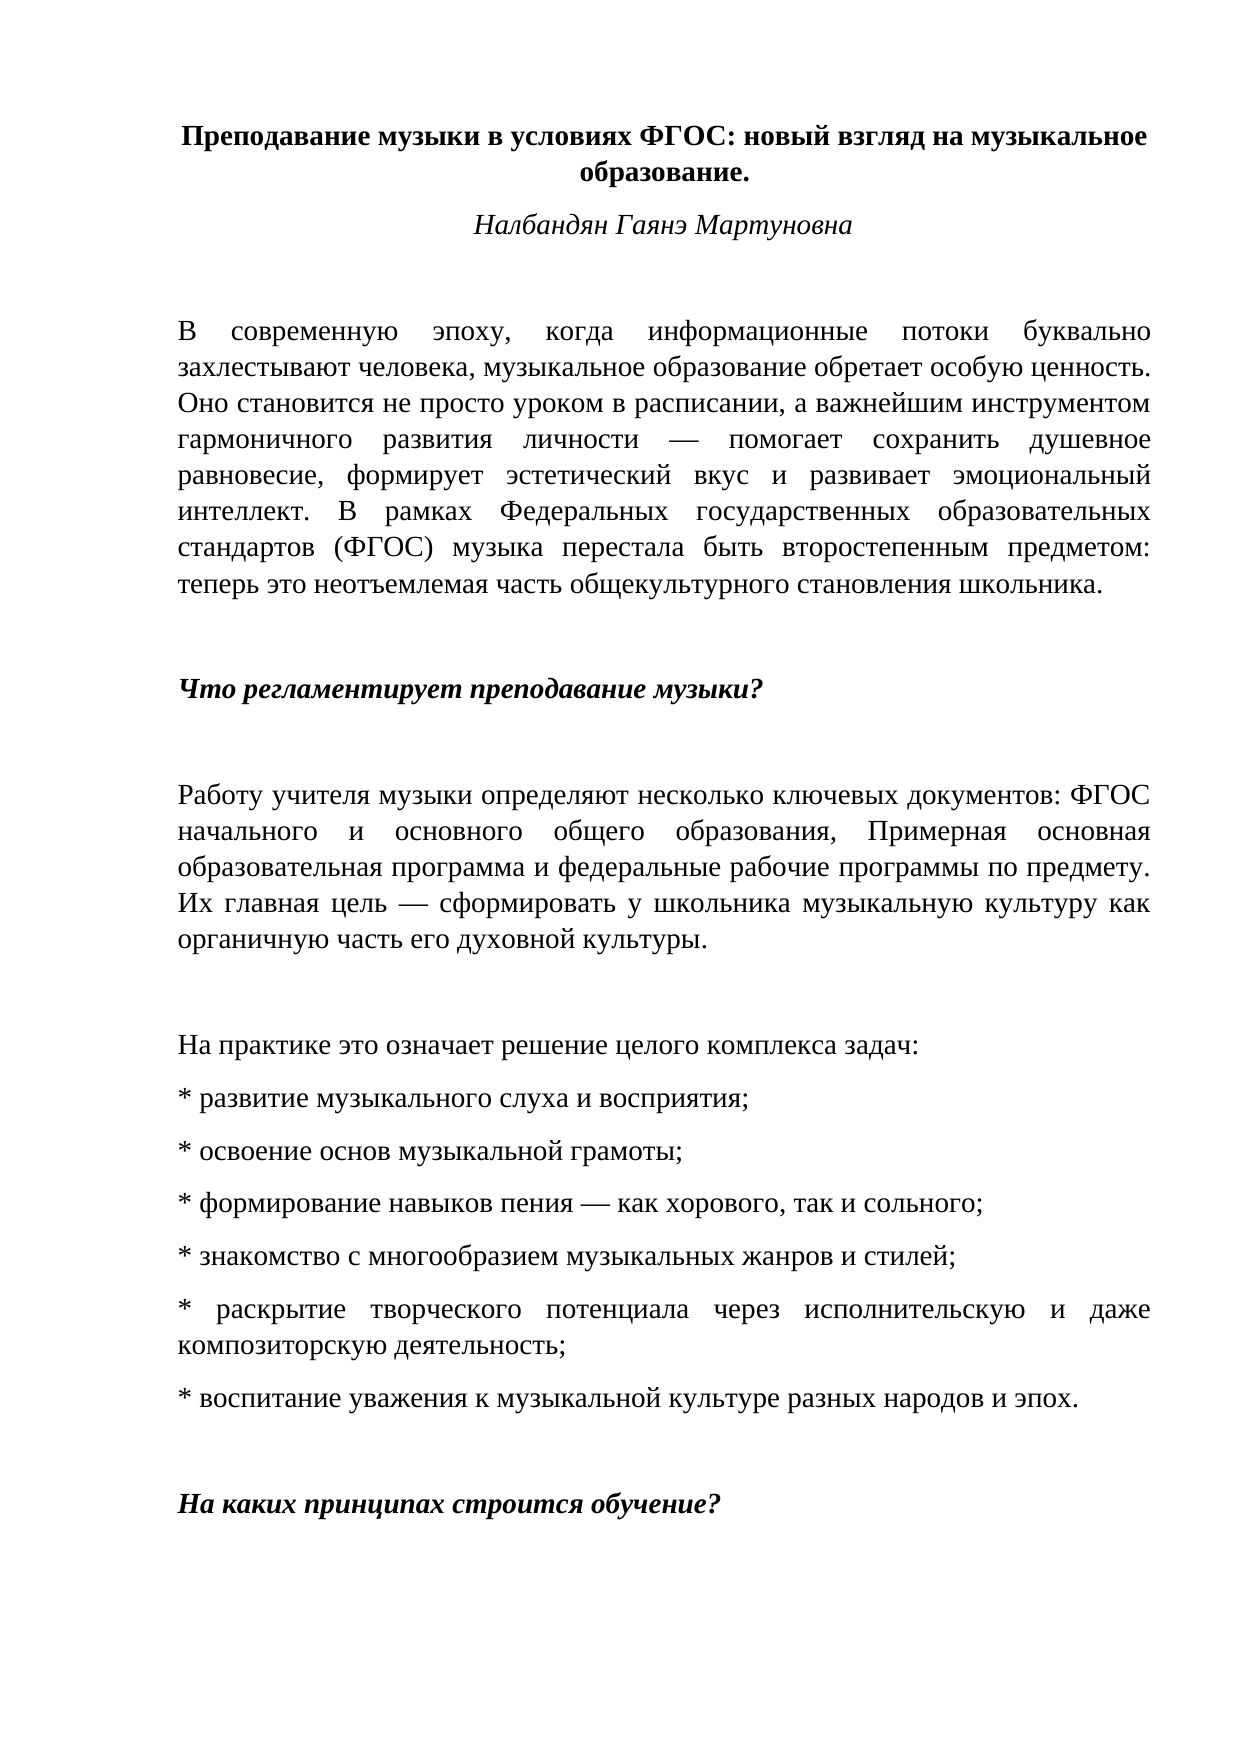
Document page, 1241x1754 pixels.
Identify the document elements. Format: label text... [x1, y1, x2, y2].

text Налбандян Гаянэ Мартуновна [177, 207, 1152, 241]
text * раскрытие творческого потенциала через исполнительскую и даже композиторскую деятельность; [177, 1291, 1152, 1361]
text Работу учителя музыки определяют несколько ключевых документов: ФГОС начального и основного общего образования, Примерная основная образовательная программа и федеральные рабочие программы по предмету. Их главная цель — сформировать у школьника музыкальную культуру как органичную часть его духовной культуры. [177, 777, 1152, 955]
text Преподавание музыки в условиях ФГОС: новый взгляд на музыкальное образование. [177, 118, 1152, 188]
text * освоение основ музыкальной грамоты; [177, 1133, 1152, 1166]
text * воспитание уважения к музыкальной культуре разных народов и эпох. [177, 1380, 1152, 1414]
text * знакомство с многообразием музыкальных жанров и стилей; [177, 1238, 1152, 1272]
text * развитие музыкального слуха и восприятия; [177, 1080, 1152, 1113]
text На каких принципах строится обучение? [177, 1486, 1152, 1519]
text Что регламентирует преподавание музыки? [177, 671, 1152, 705]
text На практике это означает решение целого комплекса задач: [177, 1027, 1152, 1061]
text В современную эпоху, когда информационные потоки буквально захлестывают человека, музыкальное образование обретает особую ценность. Оно становится не просто уроком в расписании, а важнейшим инструментом гармоничного развития личности — помогает сохранить душевное равновесие, формирует эстетический вкус и развивает эмоциональный интеллект. В рамках Федеральных государственных образовательных стандартов (ФГОС) музыка перестала быть второстепенным предметом: теперь это неотъемлемая часть общекультурного становления школьника. [177, 313, 1152, 599]
text * формирование навыков пения — как хорового, так и сольного; [177, 1186, 1152, 1219]
